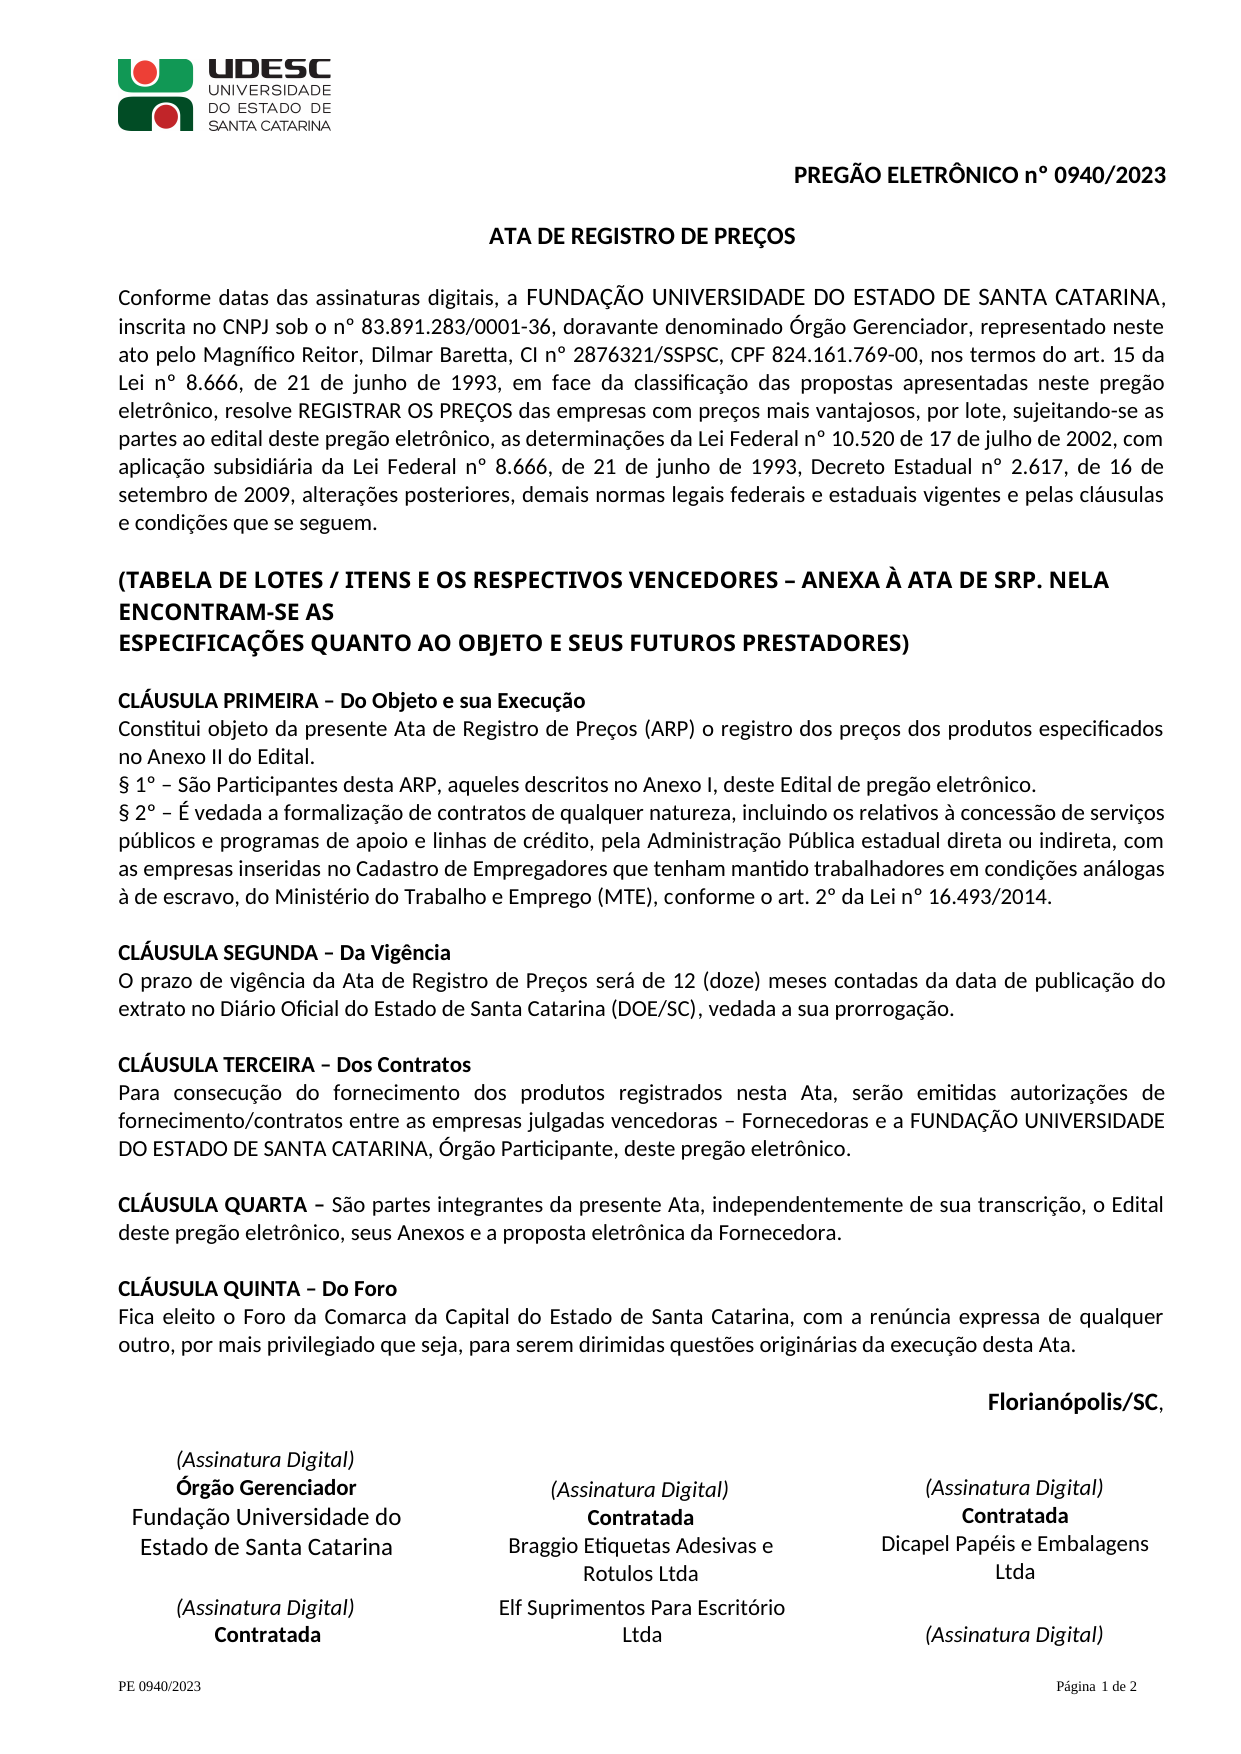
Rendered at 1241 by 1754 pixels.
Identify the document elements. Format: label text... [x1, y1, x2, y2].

text Contratada [118, 1621, 417, 1649]
text Para consecução do fornecimento dos produtos registrados nesta Ata, serão emitidas autorizações de fornecimento/contratos entre as empresas julgadas vencedoras – Fornecedoras e a FUNDAÇÃO UNIVERSIDADE DO ESTADO DE SANTA CATARINA, Órgão Participante, deste pregão eletrônico. [118, 1078, 1166, 1162]
text (Assinatura Digital) [118, 1445, 415, 1473]
text (Assinatura Digital) [867, 1473, 1164, 1501]
subtitle ESPECIFICAÇÕES QUANTO AO OBJETO E SEUS FUTUROS PRESTADORES) [118, 627, 1166, 658]
subtitle CLÁUSULA PRIMEIRA – Do Objeto e sua Execução [118, 686, 1166, 714]
text Fundação Universidade do Estado de Santa Catarina [118, 1501, 415, 1562]
text CLÁUSULA TERCEIRA – Dos Contratos [118, 1050, 1166, 1078]
text Contratada [492, 1503, 789, 1532]
text (Assinatura Digital) [867, 1621, 1164, 1649]
text O prazo de vigência da Ata de Registro de Preços será de 12 (doze) meses contadas da data de publicação do extrato no Diário Oficial do Estado de Santa Catarina (DOE/SC), vedada a sua prorrogação. [118, 966, 1166, 1022]
text CLÁUSULA QUINTA – Do Foro [118, 1274, 1166, 1302]
subtitle ATA DE REGISTRO DE PREÇOS [118, 220, 1166, 251]
text § 2º – É vedada a formalização de contratos de qualquer natureza, incluindo os relativos à concessão de serviços públicos e programas de apoio e linhas de crédito, pela Administração Pública estadual direta ou indireta, com as empresas inseridas no Cadastro de Empregadores que tenham mantido trabalhadores em condições análogas à de escravo, do Ministério do Trabalho e Emprego (MTE), conforme o art. 2º da Lei nº 16.493/2014. [118, 798, 1166, 910]
text (Assinatura Digital) [492, 1476, 789, 1503]
text Dicapel Papéis e Embalagens Ltda [867, 1529, 1164, 1585]
title PREGÃO ELETRÔNICO nº 0940/2023 [118, 159, 1166, 190]
text (Assinatura Digital) [118, 1593, 415, 1621]
text CLÁUSULA QUARTA – São partes integrantes da presente Ata, independentemente de sua transcrição, o Edital deste pregão eletrônico, seus Anexos e a proposta eletrônica da Fornecedora. [118, 1190, 1166, 1246]
text Braggio Etiquetas Adesivas e Rotulos Ltda [492, 1532, 789, 1588]
text Fica eleito o Foro da Comarca da Capital do Estado de Santa Catarina, com a renúncia expressa de qualquer outro, por mais privilegiado que seja, para serem dirimidas questões originárias da execução desta Ata. [118, 1302, 1166, 1358]
text Órgão Gerenciador [118, 1473, 415, 1501]
text § 1º – São Participantes desta ARP, aqueles descritos no Anexo I, deste Edital de pregão eletrônico. [118, 770, 1166, 798]
text Contratada [867, 1501, 1164, 1529]
text , [118, 1386, 1164, 1417]
text CLÁUSULA SEGUNDA – Da Vigência [118, 938, 1166, 966]
text Conforme datas das assinaturas digitais, a FUNDAÇÃO UNIVERSIDADE DO ESTADO DE SANTA CATARINA, inscrita no CNPJ sob o nº 83.891.283/0001-36, doravante denominado Órgão Gerenciador, representado neste ato pelo Magnífico Reitor, Dilmar Baretta, CI nº 2876321/SSPSC, CPF 824.161.769-00, nos termos do art. 15 da Lei nº 8.666, de 21 de junho de 1993, em face da classificação das propostas apresentadas neste pregão eletrônico, resolve REGISTRAR OS PREÇOS das empresas com preços mais vantajosos, por lote, sujeitando-se as partes ao edital deste pregão eletrônico, as determinações da Lei Federal nº 10.520 de 17 de julho de 2002, com aplicação subsidiária da Lei Federal nº 8.666, de 21 de junho de 1993, Decreto Estadual nº 2.617, de 16 de setembro de 2009, alterações posteriores, demais normas legais federais e estaduais vigentes e pelas cláusulas e condições que se seguem. [118, 281, 1166, 536]
text Constitui objeto da presente Ata de Registro de Preços (ARP) o registro dos preços dos produtos especificados no Anexo II do Edital. [118, 714, 1166, 770]
text Elf Suprimentos Para Escritório Ltda [492, 1593, 792, 1649]
picture [118, 59, 331, 131]
text (TABELA DE LOTES / ITENS E OS RESPECTIVOS VENCEDORES – ANEXA À ATA DE SRP. NELA ENCONTRAM-SE AS [118, 564, 1166, 627]
